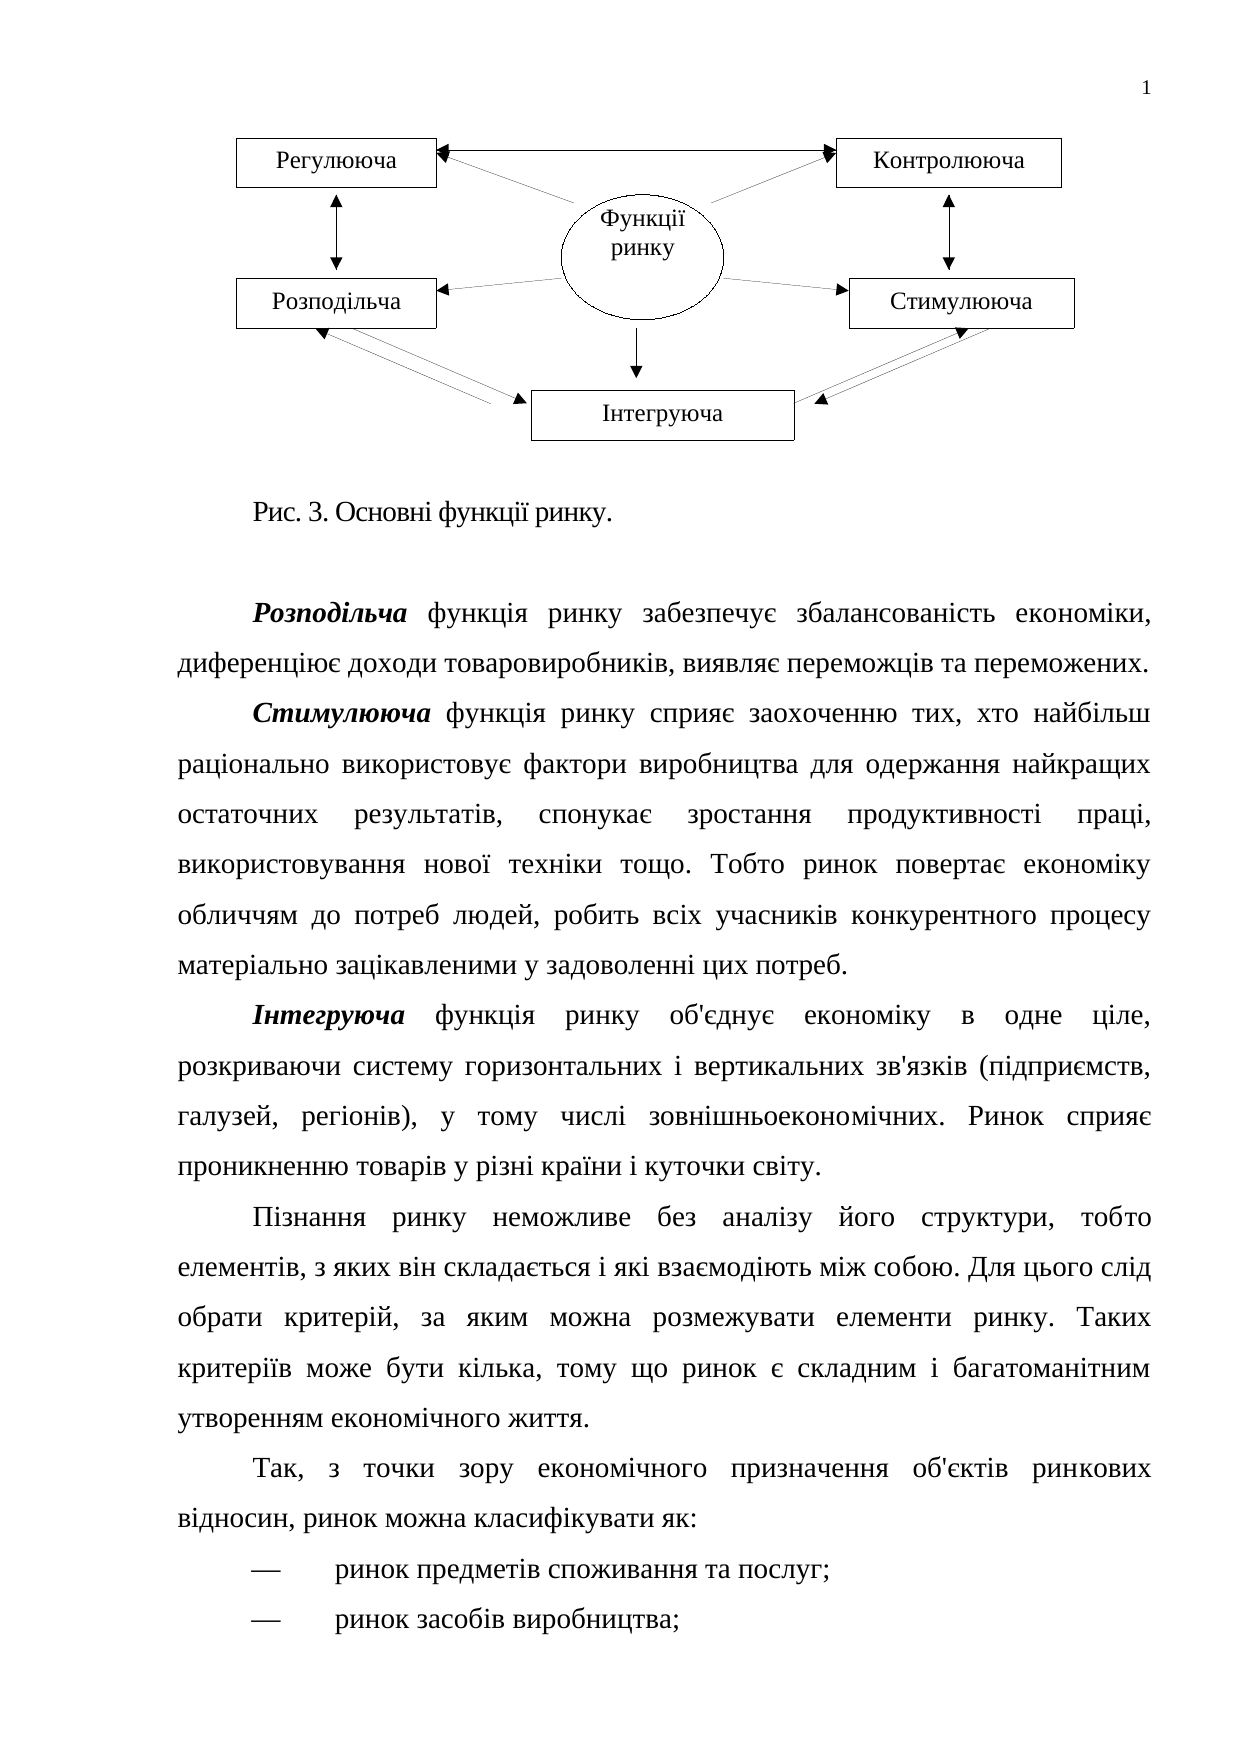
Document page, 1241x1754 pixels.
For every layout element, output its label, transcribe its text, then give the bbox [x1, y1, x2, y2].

text Рис. 3. Основні функції ринку. [177, 494, 1152, 528]
text Розподільча функція ринку забезпечує збалансованість економіки, диференціює доходи товаровиробників, виявляє переможців та переможених. [177, 595, 1152, 679]
text Так, з точки зору економічного призначення об'єктів ринкових відносин, ринок можна класифікувати як: [177, 1450, 1152, 1534]
list ринок предметів споживання та послуг; [177, 1551, 1152, 1584]
list ринок засобів виробництва; [177, 1601, 1152, 1635]
text Стимулююча функція ринку сприяє заохоченню тих, хто найбільш раціонально використовує фактори виробництва для одержання найкращих остаточних результатів, спонукає зростання продуктивності праці, використовування нової техніки тощо. Тобто ринок повертає економіку обличчям до потреб людей, робить всіх учасників конкурентного процесу матеріально зацікавленими у задоволенні цих потреб. [177, 696, 1152, 981]
text Інтегруюча функція ринку об'єднує економіку в одне ціле, розкриваючи систему горизонтальних і вертикальних зв'язків (підприємств, галузей, регіонів), у тому числі зовнішньоекономічних. Ринок сприяє проникненню товарів у різні країни і куточки світу. [177, 997, 1152, 1182]
text Пізнання ринку неможливе без аналізу його структури, тобто елементів, з яких він складається і які взаємодіють між собою. Для цього слід обрати критерій, за яким можна розмежувати елементи ринку. Таких критеріїв може бути кілька, тому що ринок є складним і багатоманітним утворенням економічного життя. [177, 1199, 1152, 1433]
